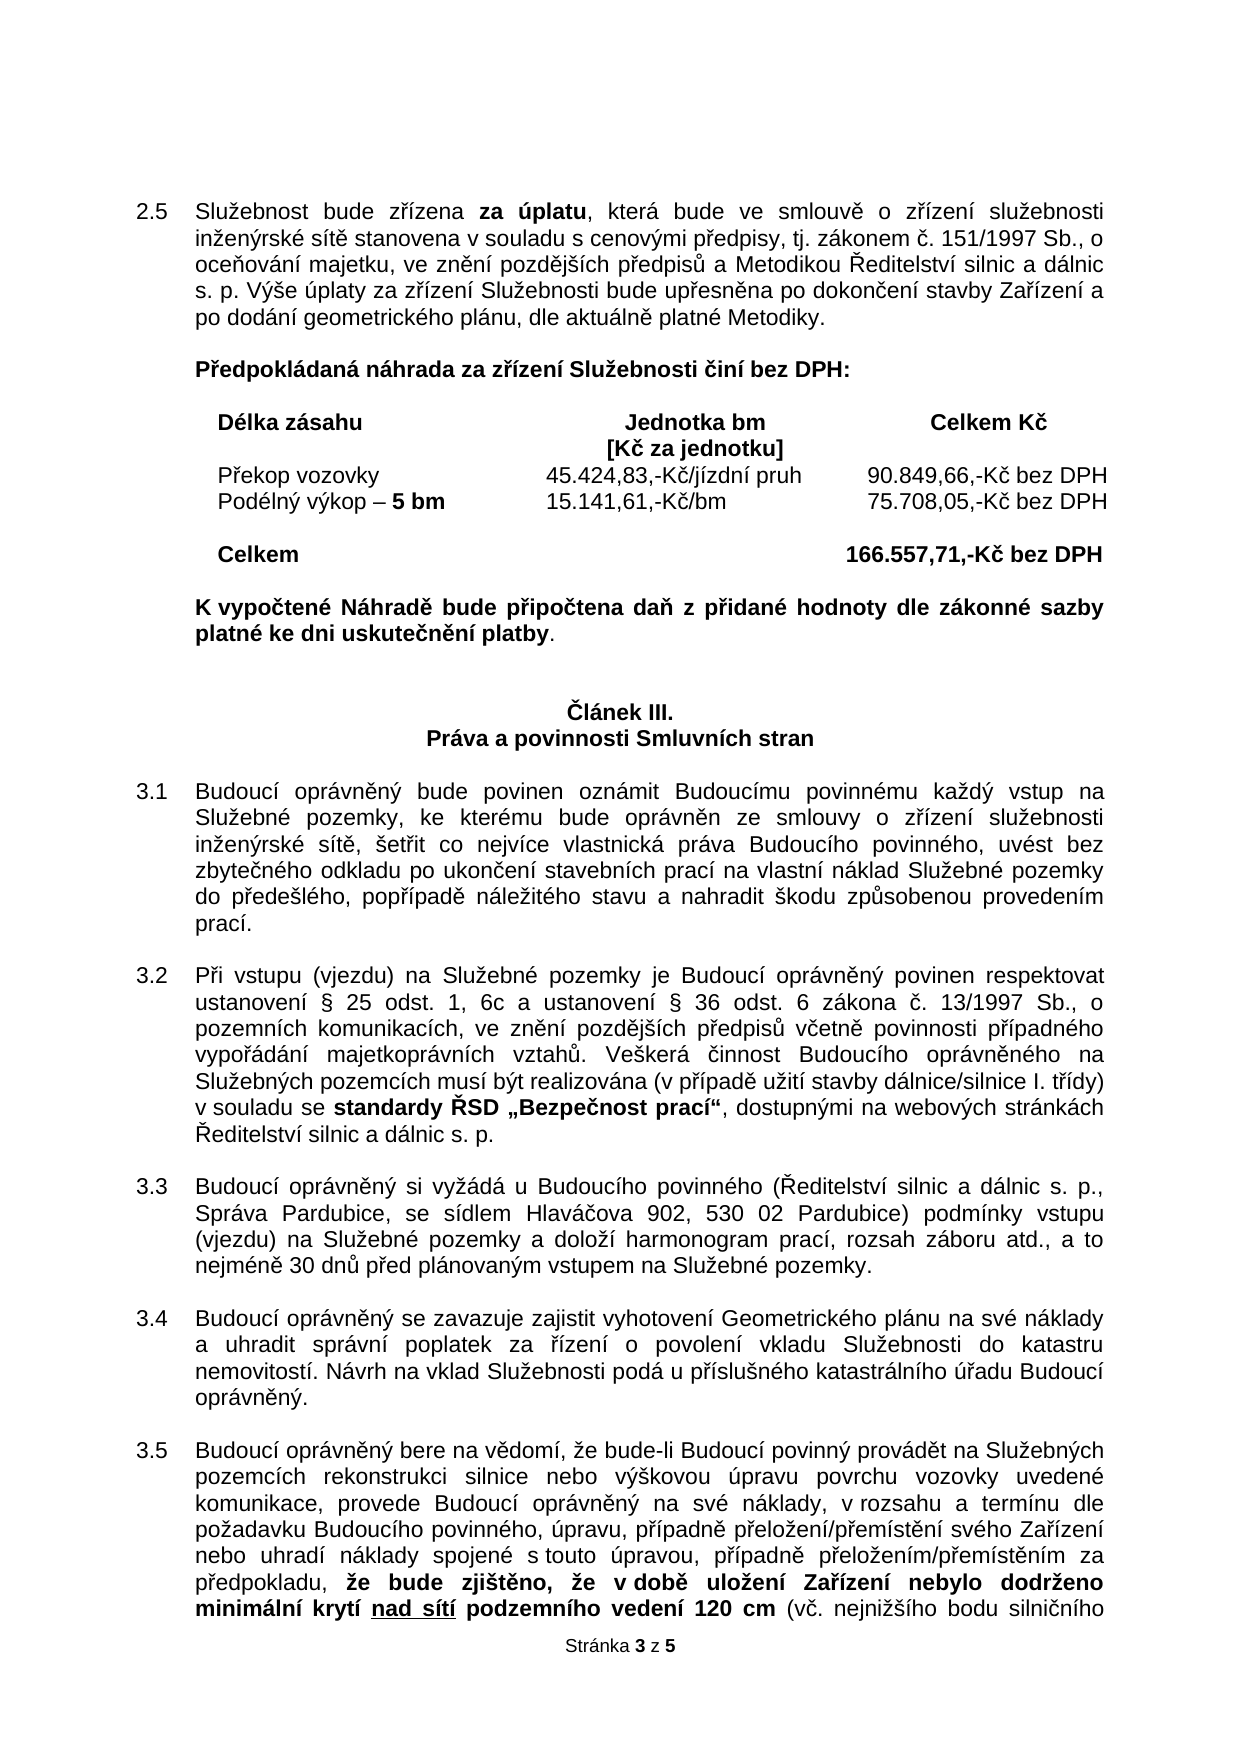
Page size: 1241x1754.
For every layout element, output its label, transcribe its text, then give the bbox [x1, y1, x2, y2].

text Předpokládaná náhrada za zřízení Služebnosti činí bez DPH: [195, 356, 1104, 383]
table_cell 90.849,66,-Kč bez DPH 75.708,05,-Kč bez DPH [856, 462, 1122, 541]
text Článek III. [136, 699, 1104, 725]
list Budoucí oprávněný se zavazuje zajistit vyhotovení Geometrického plánu na své náklady a uhradit správní poplatek za řízení o povolení vkladu Služebnosti do katastru nemovitostí. Návrh na vklad Služebnosti podá u příslušného katastrálního úřadu Budoucí oprávněný. [136, 1305, 1104, 1410]
table_header Délka zásahu [206, 409, 534, 462]
table_header Celkem Kč [856, 409, 1122, 462]
table_cell Překop vozovky Podélný výkop – 5 bm [206, 462, 534, 541]
table_header Jednotka bm [Kč za jednotku] [535, 409, 856, 462]
table_cell 45.424,83,-Kč/jízdní pruh 15.141,61,-Kč/bm [535, 462, 856, 541]
table_cell Celkem [206, 541, 534, 593]
table_cell 166.557,71,-Kč bez DPH [535, 541, 1122, 593]
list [136, 1437, 1104, 1621]
text K vypočtené Náhradě bude připočtena daň z přidané hodnoty dle zákonné sazby platné ke dni uskutečnění platby. [195, 593, 1104, 646]
list Budoucí oprávněný bude povinen oznámit Budoucímu povinnému každý vstup na Služebné pozemky, ke kterému bude oprávněn ze smlouvy o zřízení služebnosti inženýrské sítě, šetřit co nejvíce vlastnická práva Budoucího povinného, uvést bez zbytečného odkladu po ukončení stavebních prací na vlastní náklad Služebné pozemky do předešlého, popřípadě náležitého stavu a nahradit škodu způsobenou provedením prací. [136, 778, 1104, 936]
list Budoucí oprávněný si vyžádá u Budoucího povinného (Ředitelství silnic a dálnic s. p., Správa Pardubice, se sídlem Hlaváčova 902, 530 02 Pardubice) podmínky vstupu (vjezdu) na Služebné pozemky a doloží harmonogram prací, rozsah záboru atd., a to nejméně 30 dnů před plánovaným vstupem na Služebné pozemky. [136, 1173, 1104, 1279]
text Práva a povinnosti Smluvních stran [136, 725, 1104, 752]
list Služebnost bude zřízena za úplatu, která bude ve smlouvě o zřízení služebnosti inženýrské sítě stanovena v souladu s cenovými předpisy, tj. zákonem č. 151/1997 Sb., o oceňování majetku, ve znění pozdějších předpisů a Metodikou Ředitelství silnic a dálnic s. p. Výše úplaty za zřízení Služebnosti bude upřesněna po dokončení stavby Zařízení a po dodání geometrického plánu, dle aktuálně platné Metodiky. [136, 198, 1104, 330]
list Při vstupu (vjezdu) na Služebné pozemky je Budoucí oprávněný povinen respektovat ustanovení § 25 odst. 1, 6c a ustanovení § 36 odst. 6 zákona č. 13/1997 Sb., o pozemních komunikacích, ve znění pozdějších předpisů včetně povinnosti případného vypořádání majetkoprávních vztahů. Veškerá činnost Budoucího oprávněného na Služebných pozemcích musí být realizována (v případě užití stavby dálnice/silnice I. třídy) v souladu se standardy ŘSD „Bezpečnost prací“, dostupnými na webových stránkách Ředitelství silnic a dálnic s. p. [136, 962, 1104, 1147]
